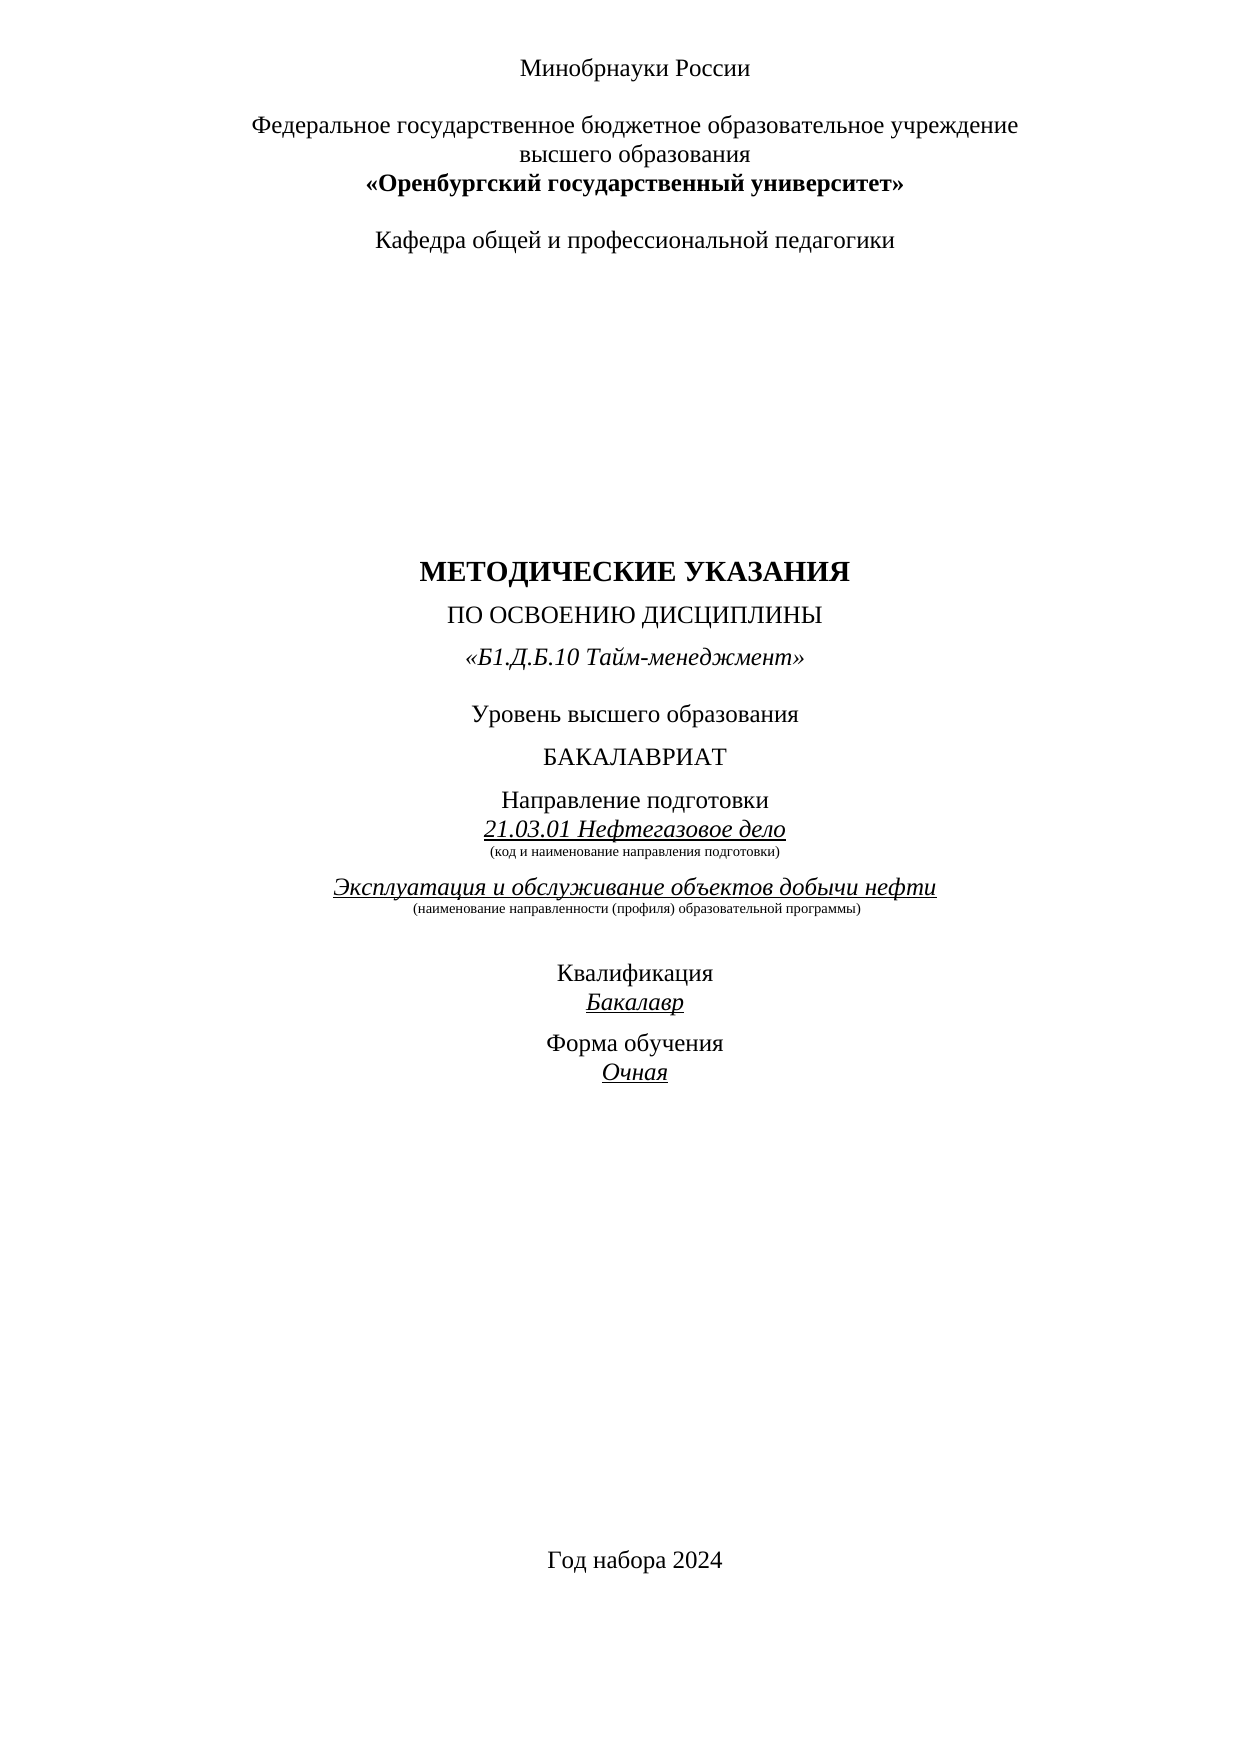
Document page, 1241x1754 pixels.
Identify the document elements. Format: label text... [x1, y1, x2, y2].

text Форма обучения [88, 1028, 1181, 1057]
text Квалификация [88, 958, 1181, 987]
text Направление подготовки [88, 785, 1181, 814]
text Федеральное государственное бюджетное образовательное учреждение [88, 111, 1181, 139]
text МЕТОДИЧЕСКИЕ УКАЗАНИЯ [88, 554, 1181, 588]
text (код и наименование направления подготовки) [88, 843, 1181, 872]
text Бакалавр [88, 987, 1181, 1015]
text 21.03.01 Нефтегазовое дело [88, 814, 1181, 843]
text «Оренбургский государственный университет» [88, 168, 1181, 197]
text Очная [88, 1057, 1181, 1085]
text БАКАЛАВРИАТ [88, 742, 1181, 771]
text (наименование направленности (профиля) образовательной программы) [88, 900, 1181, 929]
text Минобрнауки России [88, 53, 1181, 82]
text Кафедра общей и профессиональной педагогики [88, 226, 1181, 254]
text Год набора 2024 [88, 1545, 1181, 1574]
text «Б1.Д.Б.10 Тайм-менеджмент» [88, 642, 1181, 670]
text Уровень высшего образования [88, 699, 1181, 728]
text Эксплуатация и обслуживание объектов добычи нефти [88, 872, 1181, 900]
text высшего образования [88, 139, 1181, 168]
text ПО ОСВОЕНИЮ ДИСЦИПЛИНЫ [88, 600, 1181, 629]
